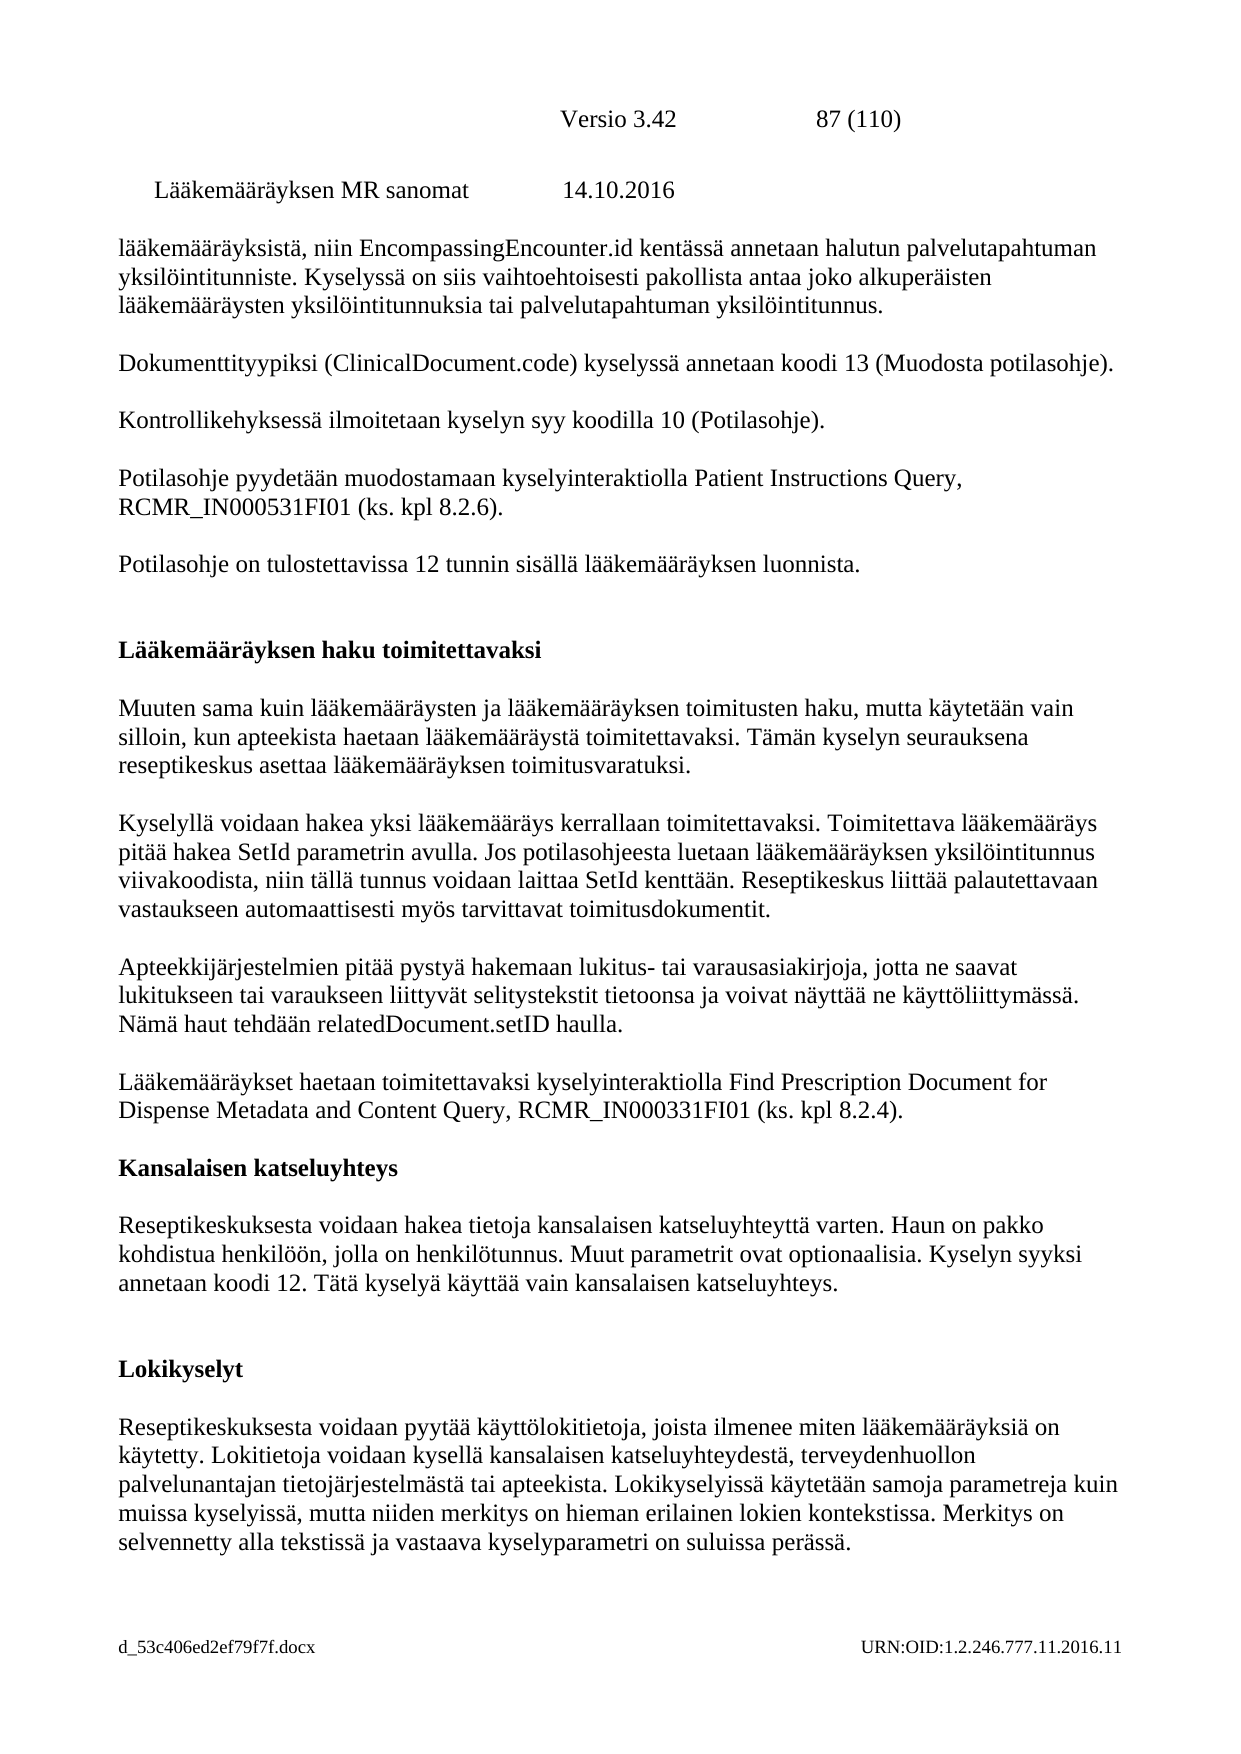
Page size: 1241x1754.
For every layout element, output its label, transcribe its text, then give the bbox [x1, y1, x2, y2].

text Kyselyllä voidaan hakea yksi lääkemääräys kerrallaan toimitettavaksi. Toimitettava lääkemääräys pitää hakea SetId parametrin avulla. Jos potilasohjeesta luetaan lääkemääräyksen yksilöintitunnus viivakoodista, niin tällä tunnus voidaan laittaa SetId kenttään. Reseptikeskus liittää palautettavaan vastaukseen automaattisesti myös tarvittavat toimitusdokumentit. [118, 808, 1122, 923]
text Reseptikeskuksesta voidaan hakea tietoja kansalaisen katseluyhteyttä varten. Haun on pakko kohdistua henkilöön, jolla on henkilötunnus. Muut parametrit ovat optionaalisia. Kyselyn syyksi annetaan koodi 12. Tätä kyselyä käyttää vain kansalaisen katseluyhteys. [118, 1211, 1122, 1297]
text Kansalaisen katseluyhteys [118, 1153, 1122, 1182]
text Lääkemääräykset haetaan toimitettavaksi kyselyinteraktiolla Find Prescription Document for Dispense Metadata and Content Query, RCMR_IN000331FI01 (ks. kpl 8.2.4). [118, 1067, 1122, 1124]
text Dokumenttityypiksi (ClinicalDocument.code) kyselyssä annetaan koodi 13 (Muodosta potilasohje). [118, 348, 1122, 377]
text Kontrollikehyksessä ilmoitetaan kyselyn syy koodilla 10 (Potilasohje). [118, 406, 1122, 434]
text Lääkemääräyksen haku toimitettavaksi [118, 636, 1122, 664]
text Lokikyselyt [118, 1354, 1122, 1383]
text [118, 233, 1122, 319]
text Potilasohje pyydetään muodostamaan kyselyinteraktiolla Patient Instructions Query, RCMR_IN000531FI01 (ks. kpl 8.2.6). [118, 463, 1122, 521]
text Muuten sama kuin lääkemääräysten ja lääkemääräyksen toimitusten haku, mutta käytetään vain silloin, kun apteekista haetaan lääkemääräystä toimitettavaksi. Tämän kyselyn seurauksena reseptikeskus asettaa lääkemääräyksen toimitusvaratuksi. [118, 693, 1122, 779]
text Potilasohje on tulostettavissa 12 tunnin sisällä lääkemääräyksen luonnista. [118, 549, 1122, 578]
text Apteekkijärjestelmien pitää pystyä hakemaan lukitus- tai varausasiakirjoja, jotta ne saavat lukitukseen tai varaukseen liittyvät selitystekstit tietoonsa ja voivat näyttää ne käyttöliittymässä. Nämä haut tehdään relatedDocument.setID haulla. [118, 952, 1122, 1038]
text Reseptikeskuksesta voidaan pyytää käyttölokitietoja, joista ilmenee miten lääkemääräyksiä on käytetty. Lokitietoja voidaan kysellä kansalaisen katseluyhteydestä, terveydenhuollon palvelunantajan tietojärjestelmästä tai apteekista. Lokikyselyissä käytetään samoja parametreja kuin muissa kyselyissä, mutta niiden merkitys on hieman erilainen lokien kontekstissa. Merkitys on selvennetty alla tekstissä ja vastaava kyselyparametri on suluissa perässä. [118, 1412, 1122, 1556]
